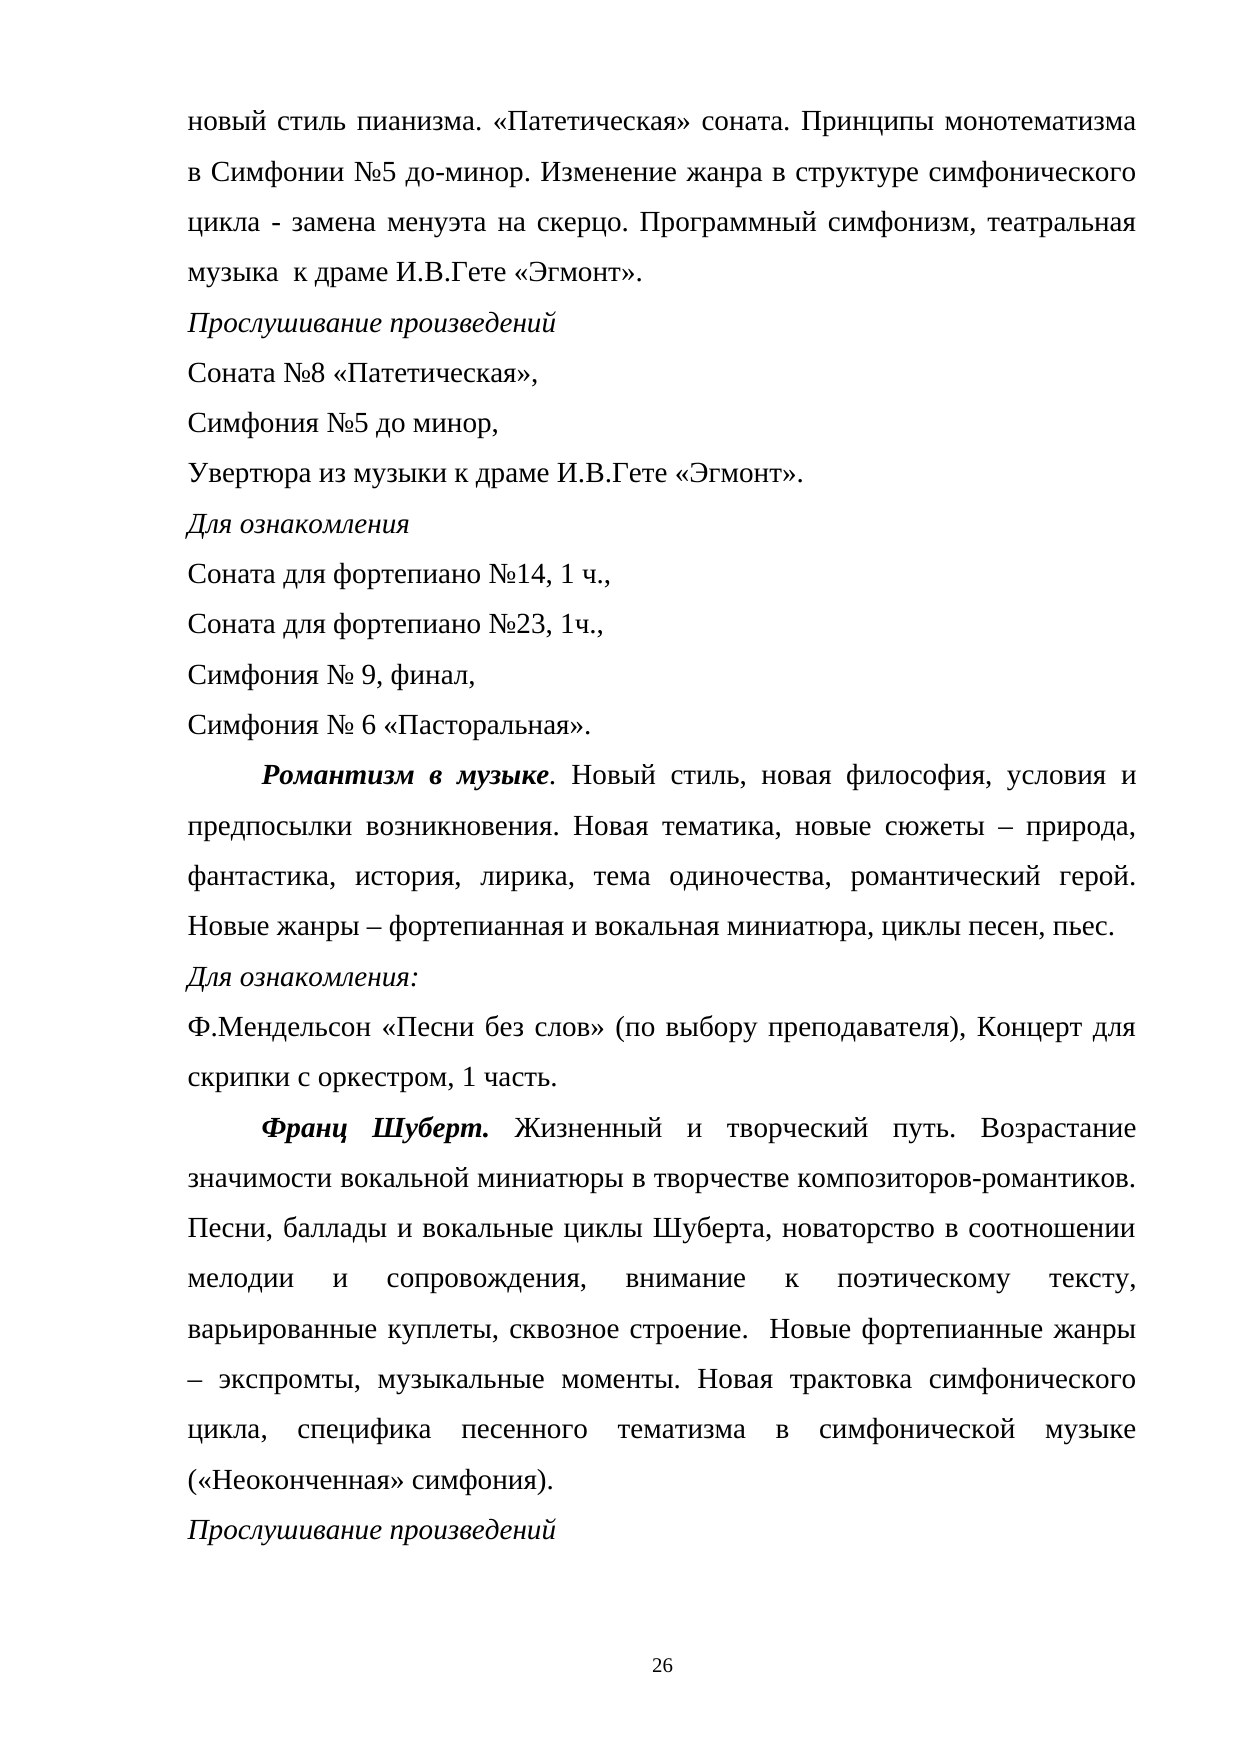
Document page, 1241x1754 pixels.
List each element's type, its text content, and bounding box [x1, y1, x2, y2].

text Соната №8 «Патетическая», [187, 355, 1137, 388]
text Ф.Мендельсон «Песни без слов» (по выбору преподавателя), Концерт для скрипки с оркестром, 1 часть. [187, 1009, 1137, 1093]
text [187, 103, 1137, 288]
text Симфония № 6 «Пасторальная». [187, 707, 1137, 741]
text Для ознакомления [187, 506, 1137, 539]
text Прослушивание произведений [187, 1512, 1137, 1546]
text Симфония №5 до минор, [187, 405, 1137, 439]
text Соната для фортепиано №14, 1 ч., [187, 556, 1137, 590]
text Франц Шуберт. Жизненный и творческий путь. Возрастание значимости вокальной миниатюры в творчестве композиторов-романтиков. Песни, баллады и вокальные циклы Шуберта, новаторство в соотношении мелодии и сопровождения, внимание к поэтическому тексту, варьированные куплеты, сквозное строение. Новые фортепианные жанры – экспромты, музыкальные моменты. Новая трактовка симфонического цикла, специфика песенного тематизма в симфонической музыке («Неоконченная» симфония). [187, 1110, 1137, 1495]
text Симфония № 9, финал, [187, 657, 1137, 690]
text Для ознакомления: [187, 959, 1137, 992]
text Прослушивание произведений [187, 305, 1137, 338]
text Романтизм в музыке. Новый стиль, новая философия, условия и предпосылки возникновения. Новая тематика, новые сюжеты – природа, фантастика, история, лирика, тема одиночества, романтический герой. Новые жанры – фортепианная и вокальная миниатюра, циклы песен, пьес. [187, 757, 1137, 942]
text Увертюра из музыки к драме И.В.Гете «Эгмонт». [187, 456, 1137, 489]
text Соната для фортепиано №23, 1ч., [187, 607, 1137, 640]
